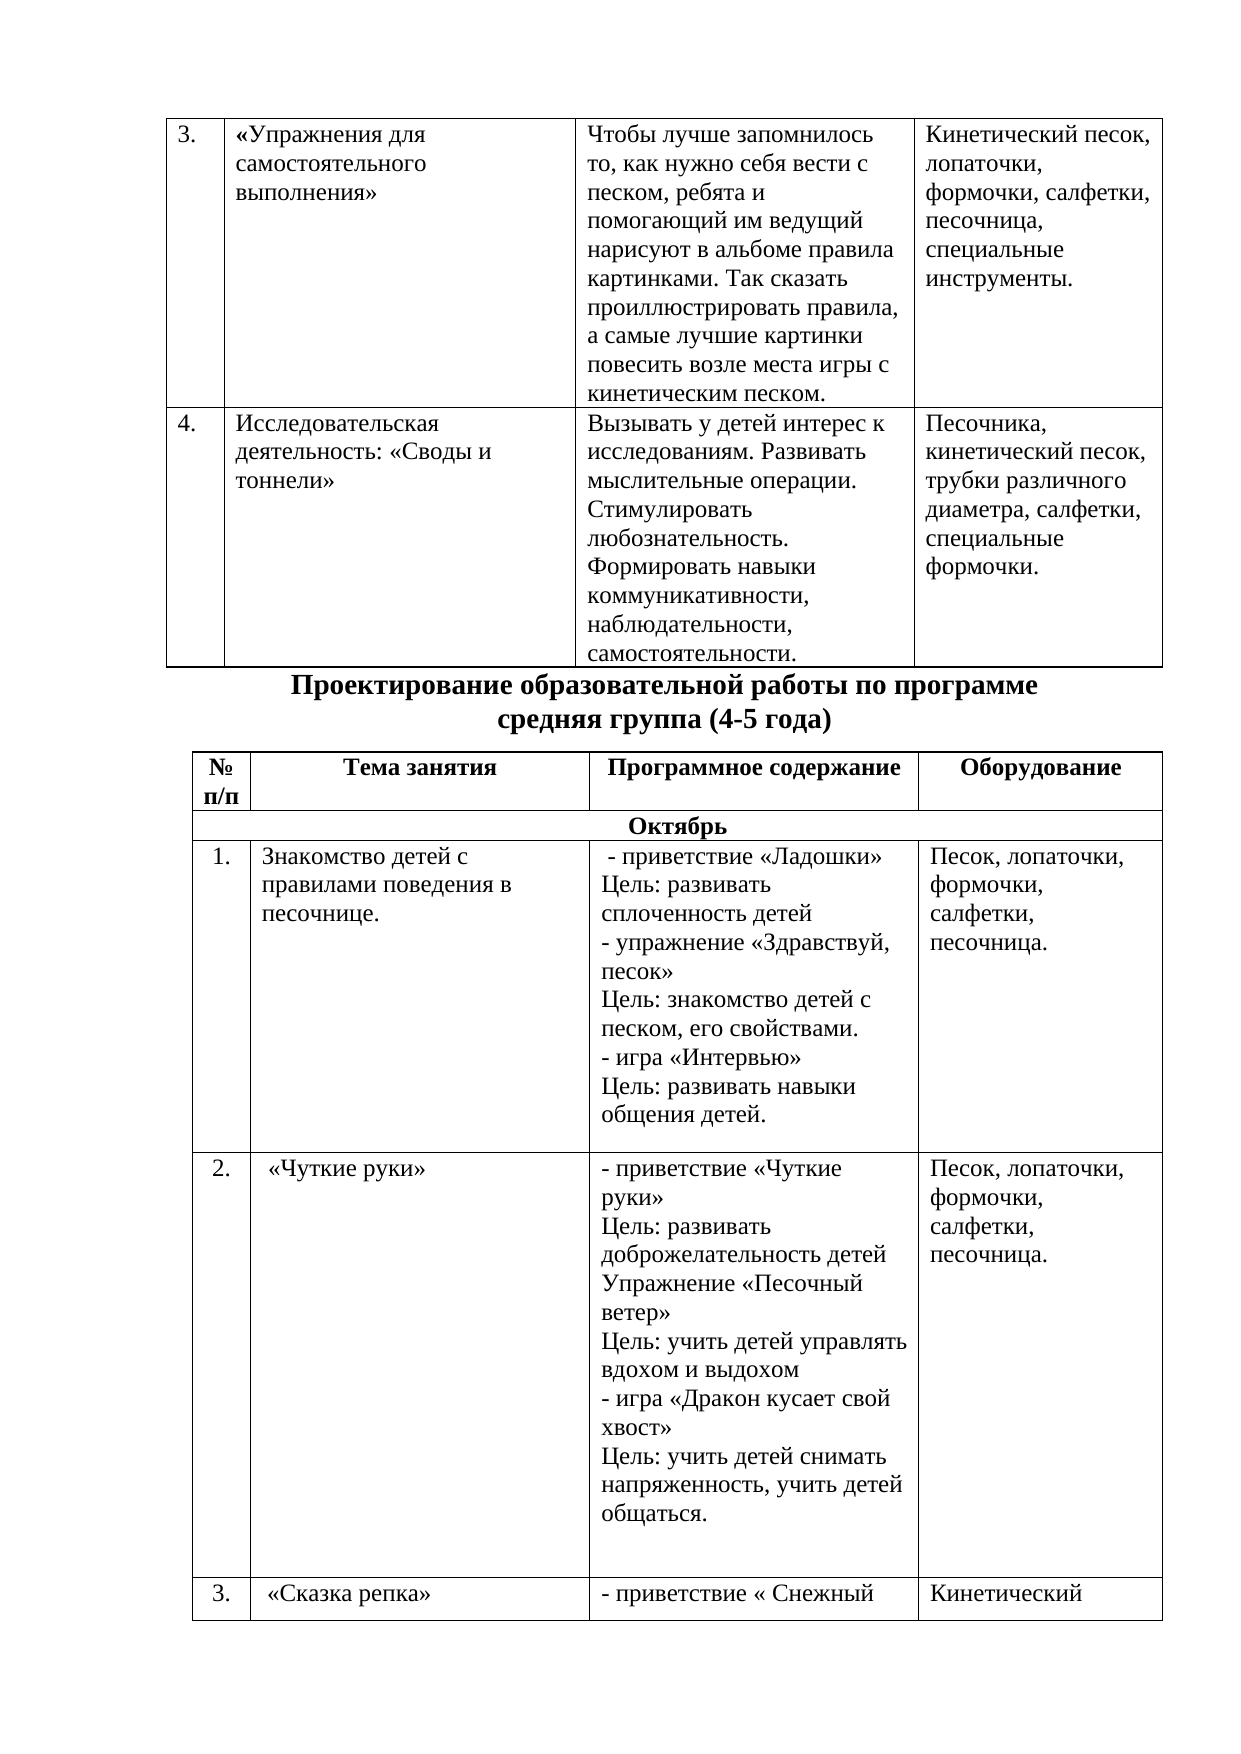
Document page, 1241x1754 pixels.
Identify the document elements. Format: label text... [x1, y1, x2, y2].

table_cell «Чуткие руки» [251, 1153, 589, 1577]
table_cell Вызывать у детей интерес к исследованиям. Развивать мыслительные операции. Стимулировать любознательность. Формировать навыки коммуникативности, наблюдательности, самостоятельности. [576, 408, 914, 666]
table_cell Песочника, кинетический песок, трубки различного диаметра, салфетки, специальные формочки. [915, 408, 1162, 666]
table_cell - приветствие «Чуткие руки» Цель: развивать доброжелательность детей Упражнение «Песочный ветер» Цель: учить детей управлять вдохом и выдохом - игра «Дракон кусает свой хвост» Цель: учить детей снимать напряженность, учить детей общаться. [590, 1153, 918, 1577]
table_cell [915, 119, 1162, 407]
table_cell 3. [167, 119, 224, 407]
table_cell Чтобы лучше запомнилось то, как нужно себя вести с песком, ребята и помогающий им ведущий нарисуют в альбоме правила картинками. Так сказать проиллюстрировать правила, а самые лучшие картинки повесить возле места игры с кинетическим песком. [576, 119, 914, 407]
table_header Оборудование [919, 753, 1162, 810]
text средняя группа (4-5 года) [177, 701, 1152, 734]
table_cell 4. [167, 408, 224, 666]
table_cell 3. [193, 1578, 250, 1620]
table_cell Знакомство детей с правилами поведения в песочнице. [251, 841, 589, 1152]
table_cell 1. [193, 841, 250, 1152]
table_cell - приветствие «Ладошки» Цель: развивать сплоченность детей - упражнение «Здравствуй, песок» Цель: знакомство детей с песком, его свойствами. - игра «Интервью» Цель: развивать навыки общения детей. [590, 841, 918, 1152]
table_cell «Упражнения для самостоятельного выполнения» [225, 119, 575, 407]
table_header Тема занятия [251, 753, 589, 810]
table_cell Песок, лопаточки, формочки, салфетки, песочница. [919, 1153, 1162, 1577]
text Проектирование образовательной работы по программе [177, 668, 1152, 701]
table_cell Исследовательская деятельность: «Своды и тоннели» [225, 408, 575, 666]
table_cell Песок, лопаточки, формочки, салфетки, песочница. [919, 841, 1162, 1152]
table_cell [919, 1578, 1162, 1620]
table_header № п/п [193, 753, 250, 810]
table_header Программное содержание [590, 753, 918, 810]
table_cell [590, 1578, 918, 1620]
table_cell 2. [193, 1153, 250, 1577]
table_cell Октябрь [193, 811, 1162, 840]
table_cell «Сказка репка» [251, 1578, 589, 1620]
